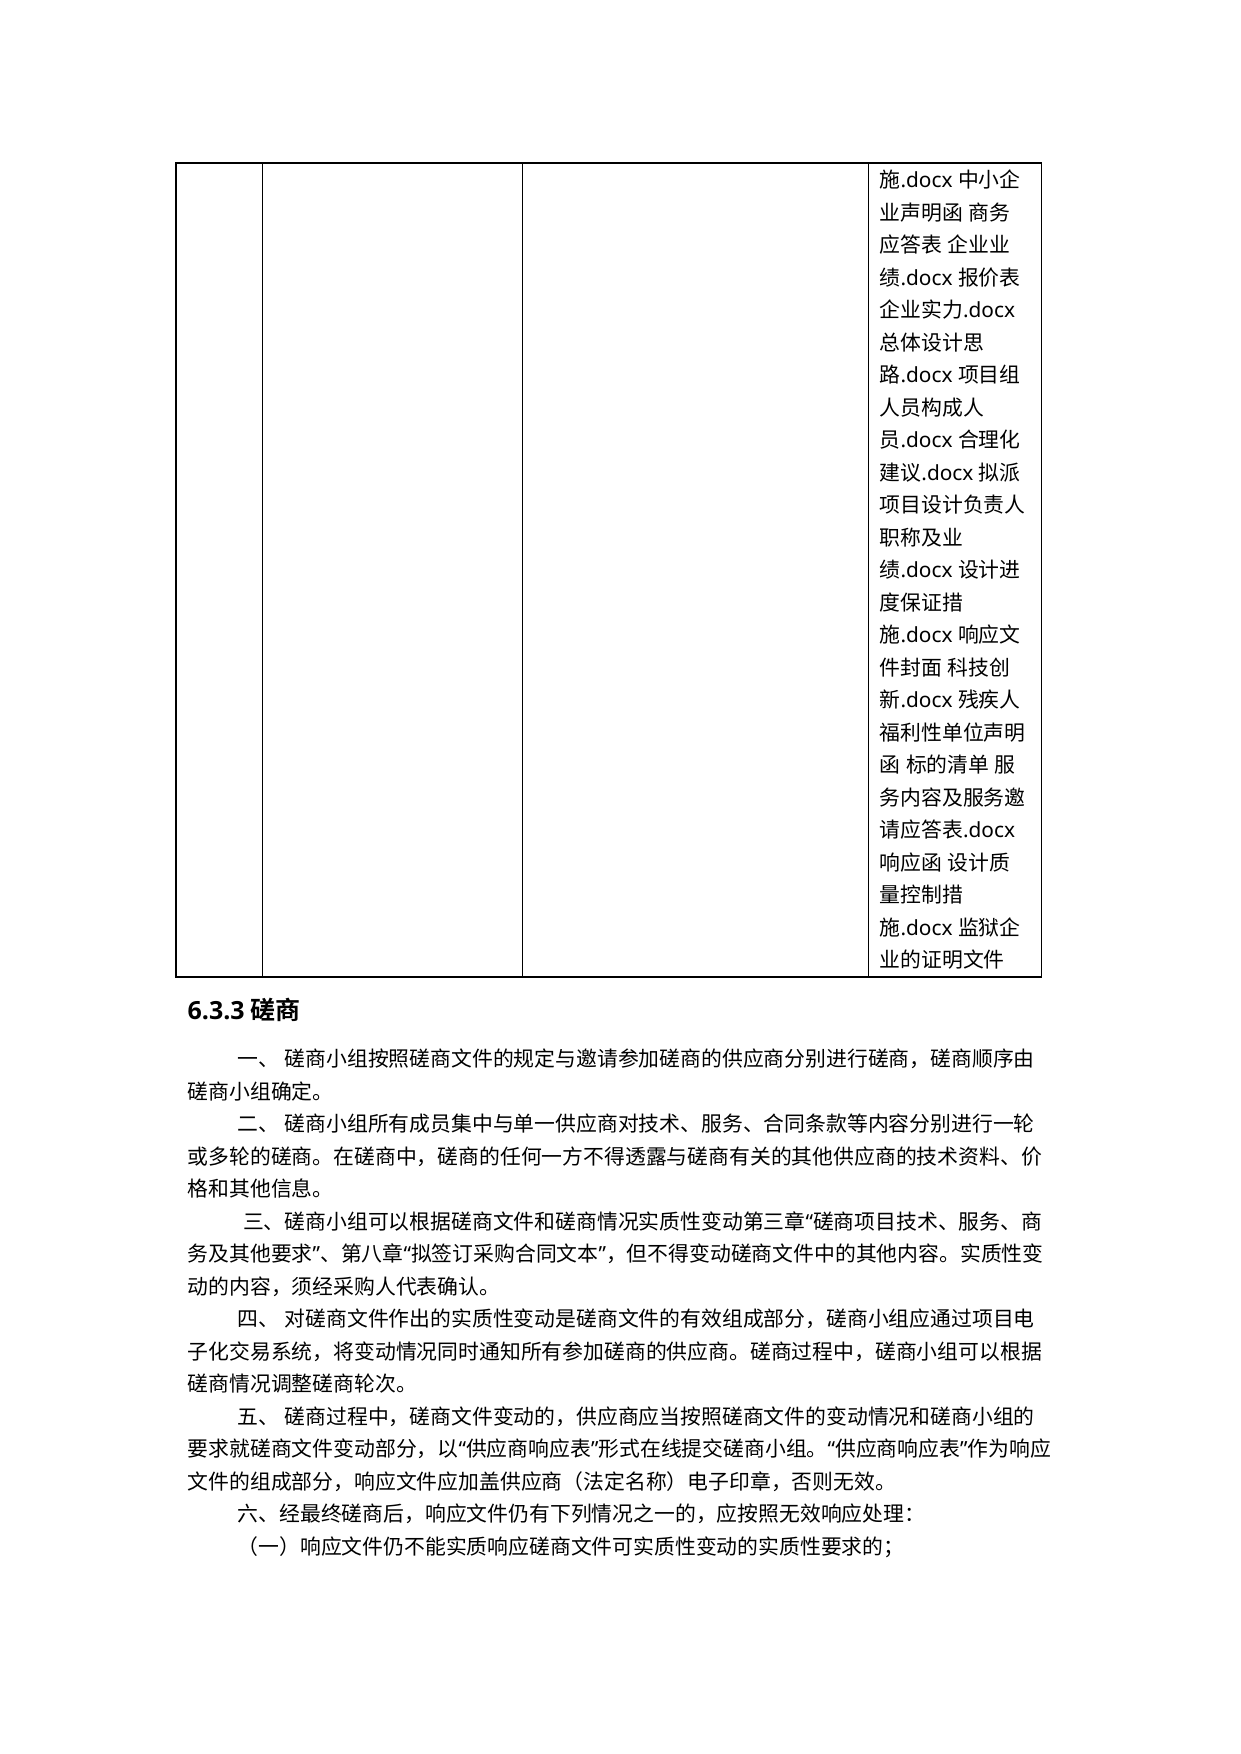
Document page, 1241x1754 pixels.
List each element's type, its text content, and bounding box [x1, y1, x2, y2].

text 6.3.3磋商 [187, 978, 1053, 1043]
text 五、 磋商过程中，磋商文件变动的，供应商应当按照磋商文件的变动情况和磋商小组的要求就磋商文件变动部分，以“供应商响应表”形式在线提交磋商小组。“供应商响应表”作为响应文件的组成部分，响应文件应加盖供应商（法定名称）电子印章，否则无效。 [187, 1400, 1053, 1498]
table_cell 5 [177, 164, 262, 976]
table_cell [869, 164, 1041, 976]
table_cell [263, 164, 522, 976]
text 六、经最终磋商后，响应文件仍有下列情况之一的，应按照无效响应处理： [187, 1498, 1053, 1530]
text 二、 磋商小组所有成员集中与单一供应商对技术、服务、合同条款等内容分别进行一轮或多轮的磋商。在磋商中，磋商的任何一方不得透露与磋商有关的其他供应商的技术资料、价格和其他信息。 [187, 1108, 1053, 1205]
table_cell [523, 164, 868, 976]
text （一）响应文件仍不能实质响应磋商文件可实质性变动的实质性要求的； [187, 1530, 1053, 1563]
text 三、磋商小组可以根据磋商文件和磋商情况实质性变动第三章“磋商项目技术、服务、商务及其他要求”、第八章“拟签订采购合同文本”，但不得变动磋商文件中的其他内容。实质性变动的内容，须经采购人代表确认。 [187, 1205, 1053, 1303]
text 四、 对磋商文件作出的实质性变动是磋商文件的有效组成部分，磋商小组应通过项目电子化交易系统，将变动情况同时通知所有参加磋商的供应商。磋商过程中，磋商小组可以根据磋商情况调整磋商轮次。 [187, 1303, 1053, 1400]
text 一、 磋商小组按照磋商文件的规定与邀请参加磋商的供应商分别进行磋商，磋商顺序由磋商小组确定。 [187, 1043, 1053, 1108]
